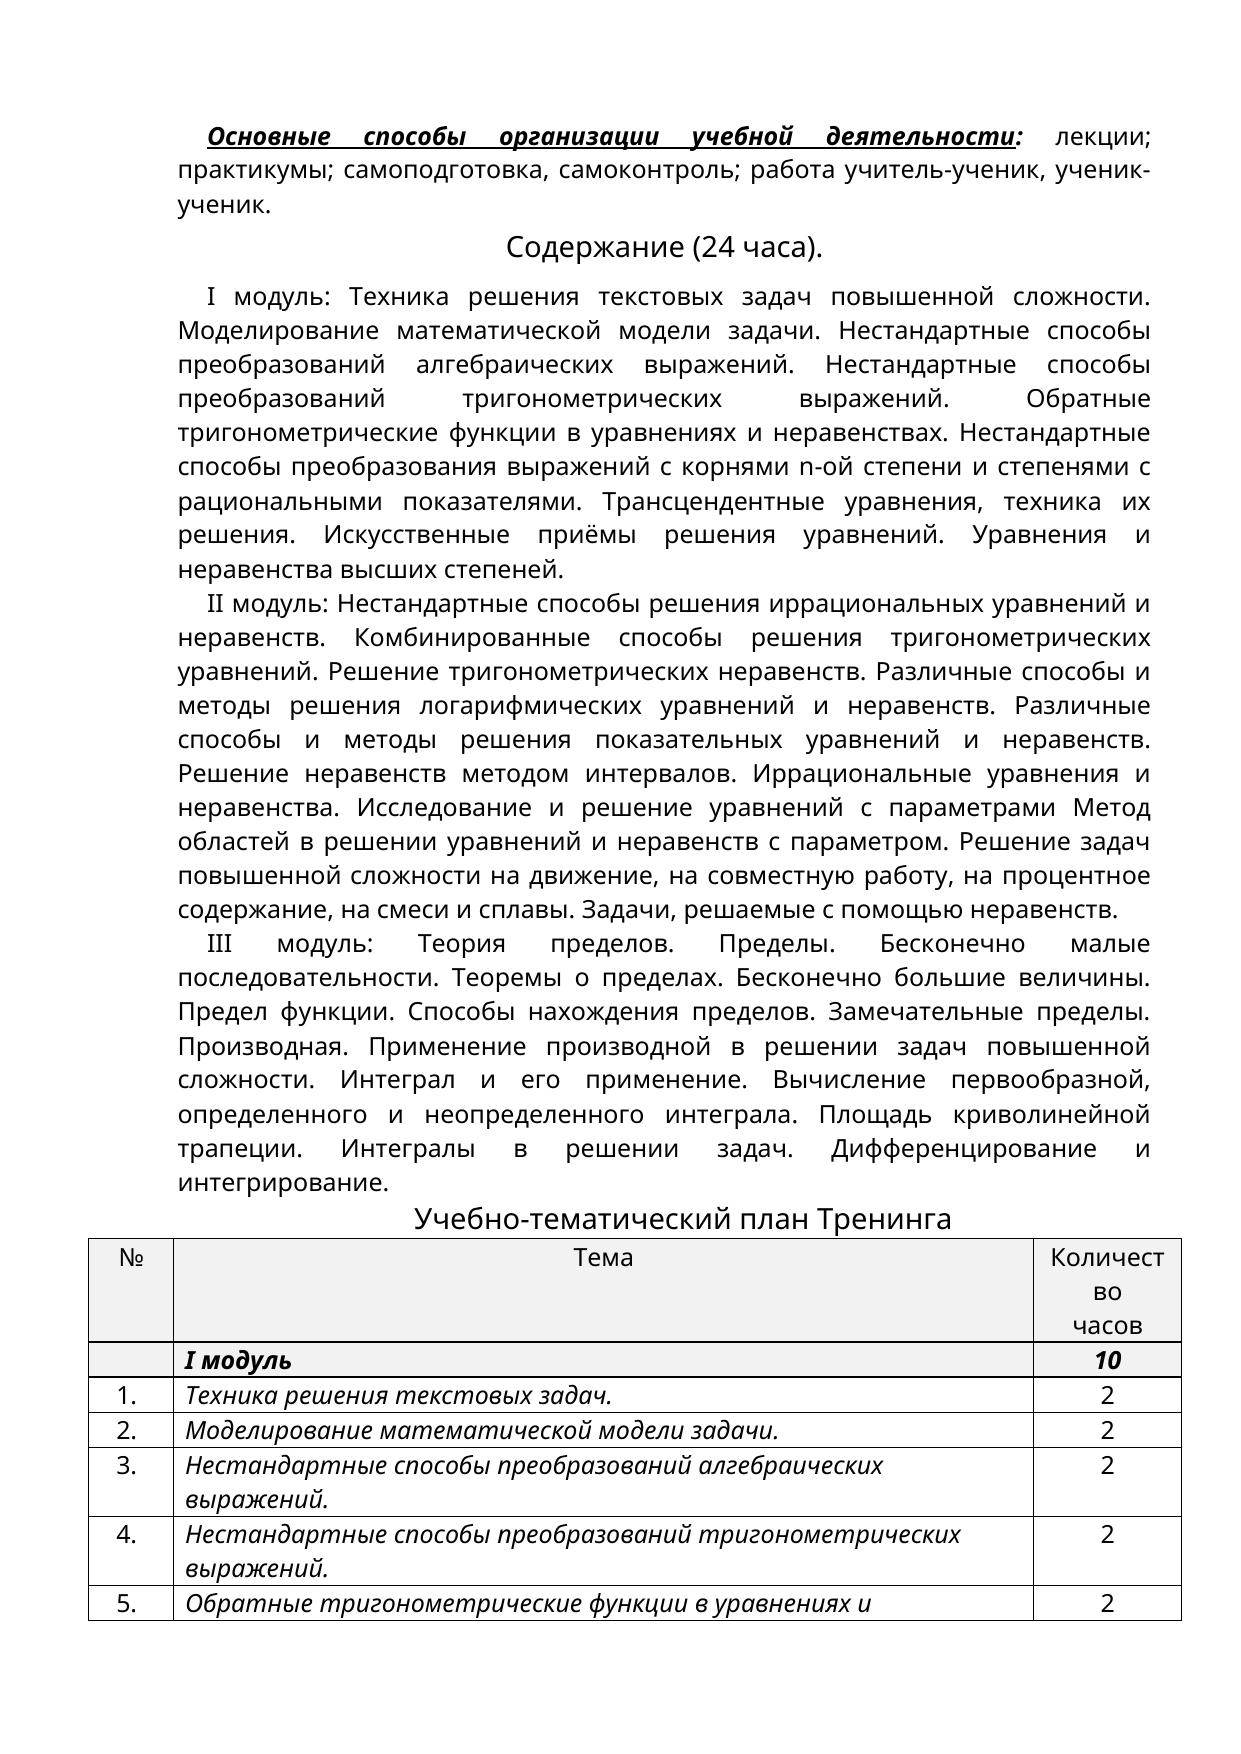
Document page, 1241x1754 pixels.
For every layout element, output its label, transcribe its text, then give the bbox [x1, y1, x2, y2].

text III модуль: Теория пределов. Пределы. Бесконечно малые последовательности. Теоремы о пределах. Бесконечно большие величины. Предел функции. Способы нахождения пределов. Замечательные пределы. Производная. Применение производной в решении задач повышенной сложности. Интеграл и его применение. Вычисление первообразной, определенного и неопределенного интеграла. Площадь криволинейной трапеции. Интегралы в решении задач. Дифференцирование и интегрирование. [177, 926, 1152, 1198]
table_cell 2 [1034, 1517, 1181, 1585]
table_cell [89, 1378, 173, 1412]
table_cell 2 [1034, 1378, 1181, 1412]
subtitle Учебно-тематический план Тренинга [177, 1198, 1152, 1238]
table_cell Нестандартные способы преобразований алгебраических выражений. [174, 1448, 1033, 1516]
text I модуль: Техника решения текстовых задач повышенной сложности. Моделирование математической модели задачи. Нестандартные способы преобразований алгебраических выражений. Нестандартные способы преобразований тригонометрических выражений. Обратные тригонометрические функции в уравнениях и неравенствах. Нестандартные способы преобразования выражений с корнями n-ой степени и степенями с рациональными показателями. Трансцендентные уравнения, техника их решения. Искусственные приёмы решения уравнений. Уравнения и неравенства высших степеней. [177, 279, 1152, 585]
table_cell 10 [1034, 1343, 1181, 1376]
table_cell [89, 1586, 173, 1620]
text Содержание (24 часа). [177, 227, 1152, 266]
table_header Тема [174, 1239, 1033, 1341]
table_cell 2 [1034, 1413, 1181, 1447]
table_cell Нестандартные способы преобразований тригонометрических выражений. [174, 1517, 1033, 1585]
table_cell Техника решения текстовых задач. [174, 1378, 1033, 1412]
table_header Количество часов [1034, 1239, 1181, 1341]
subtitle Основные способы организации учебной деятельности: лекции; практикумы; самоподготовка, самоконтроль; работа учитель-ученик, ученик-ученик. [177, 118, 1152, 220]
table_cell I модуль [174, 1343, 1033, 1376]
table_cell 2 [1034, 1586, 1181, 1620]
table_cell [89, 1448, 173, 1516]
table_cell [89, 1343, 173, 1376]
table_cell [89, 1517, 173, 1585]
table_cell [174, 1586, 1033, 1620]
text II модуль: Нестандартные способы решения иррациональных уравнений и неравенств. Комбинированные способы решения тригонометрических уравнений. Решение тригонометрических неравенств. Различные способы и методы решения логарифмических уравнений и неравенств. Различные способы и методы решения показательных уравнений и неравенств. Решение неравенств методом интервалов. Иррациональные уравнения и неравенства. Исследование и решение уравнений с параметрами Метод областей в решении уравнений и неравенств с параметром. Решение задач повышенной сложности на движение, на совместную работу, на процентное содержание, на смеси и сплавы. Задачи, решаемые с помощью неравенств. [177, 585, 1152, 926]
table_cell 2 [1034, 1448, 1181, 1516]
table_header № [89, 1239, 173, 1341]
table_cell Моделирование математической модели задачи. [174, 1413, 1033, 1447]
table_cell [89, 1413, 173, 1447]
